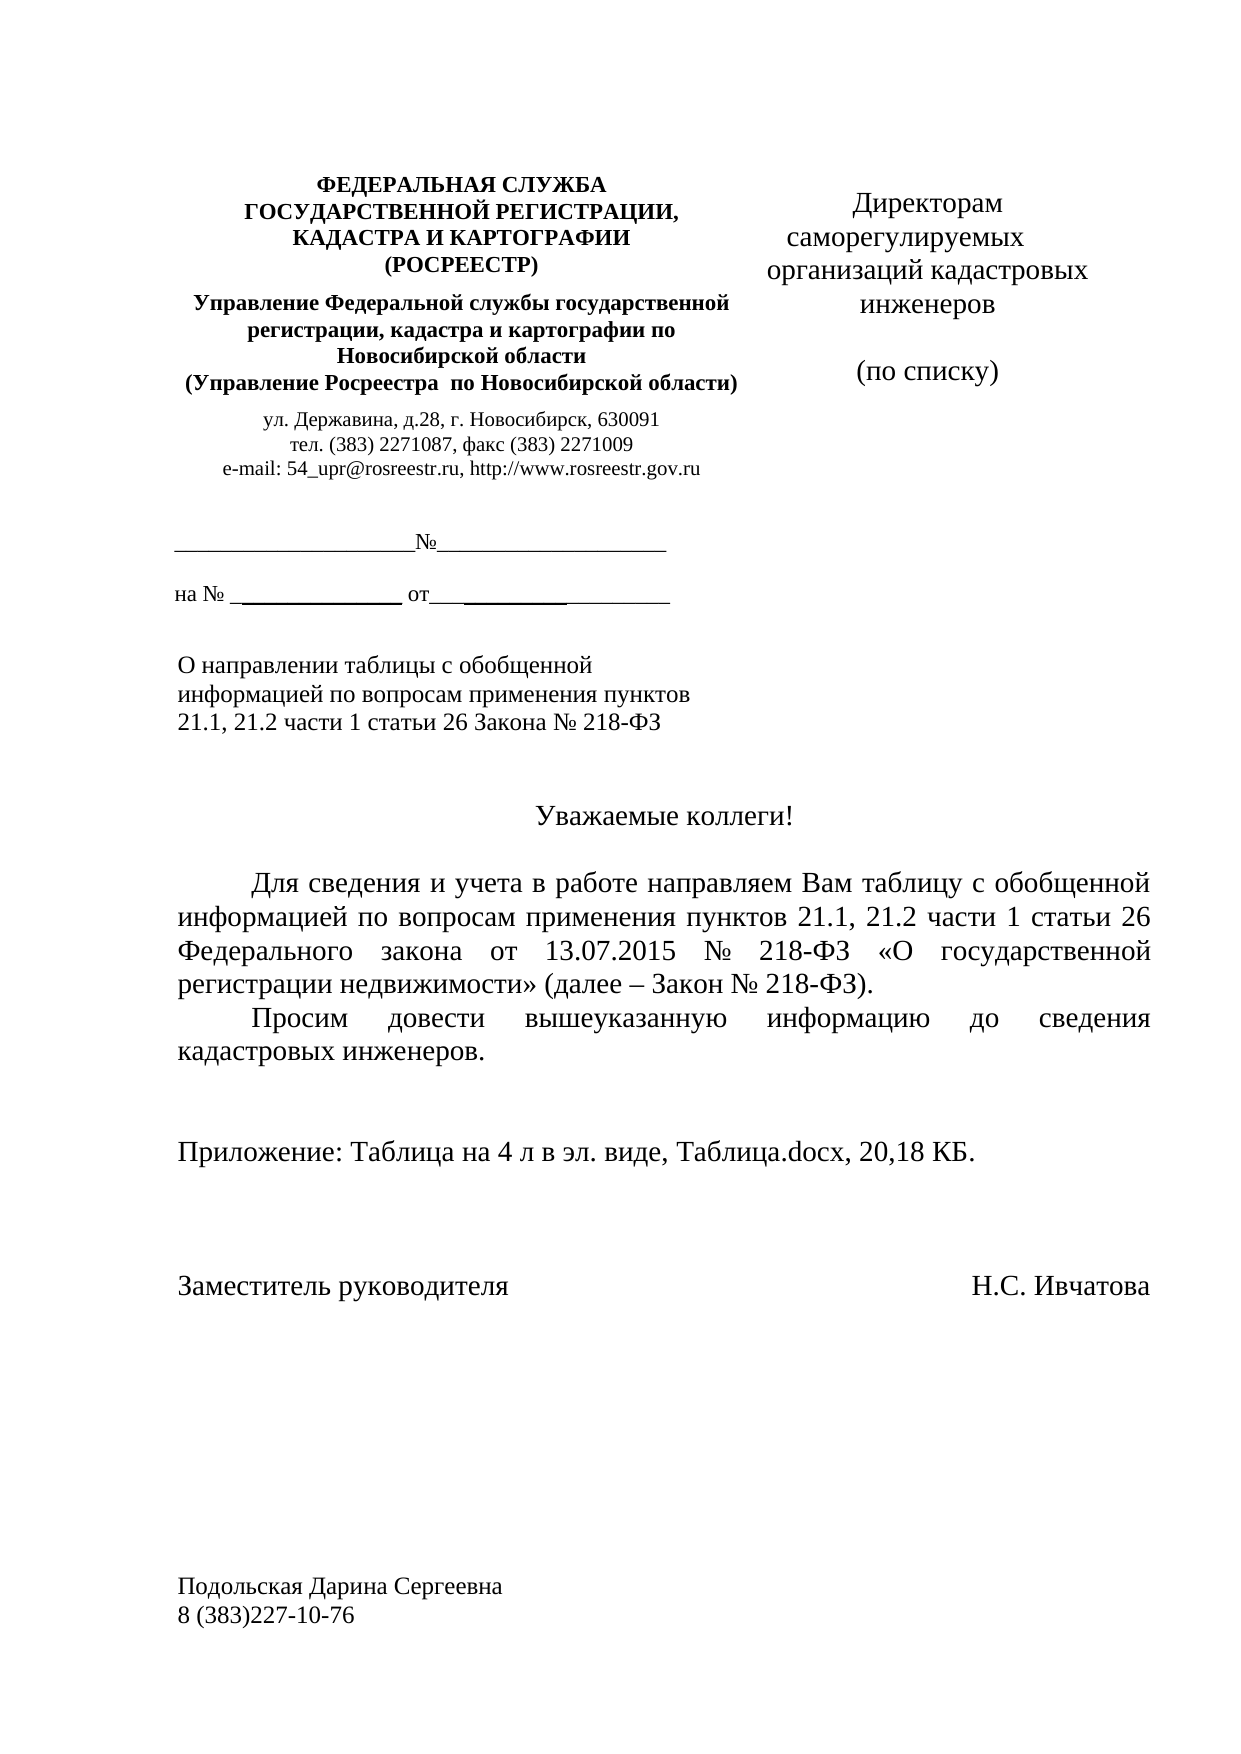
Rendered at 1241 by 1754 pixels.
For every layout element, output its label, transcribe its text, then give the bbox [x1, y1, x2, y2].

text Уважаемые коллеги! [177, 798, 1152, 832]
text информацией по вопросам применения пунктов [177, 679, 1152, 707]
text Для сведения и учета в работе направляем Вам таблицу с обобщенной информацией по вопросам применения пунктов 21.1, 21.2 части 1 статьи 26 Федерального закона от 13.07.2015 № 218-ФЗ «О государственной регистрации недвижимости» (далее – Закон № 218-ФЗ). [177, 866, 1152, 1000]
text 8 (383)227-10-76 [177, 1600, 1152, 1629]
text О направлении таблицы с обобщенной [177, 650, 1152, 679]
text 21.1, 21.2 части 1 статьи 26 Закона № 218-ФЗ [177, 707, 1152, 736]
text Просим довести вышеуказанную информацию до сведения кадастровых инженеров. [177, 1000, 1152, 1067]
text Заместитель руководителя Н.С. Ивчатова [177, 1268, 1152, 1302]
table_header ФЕДЕРАЛЬНАЯ СЛУЖБА ГОСУДАРСТВЕННОЙ РЕГИСТРАЦИИ, КАДАСТРА И КАРТОГРАФИИ (РОСРЕЕСТР) Управление Федеральной службы государственной регистрации, кадастра и картографии по Новосибирской области (Управление Росреестра по Новосибирской области) ул. Державина, д.28, г. Новосибирск, 630091 тел. (383) 2271087, факс (383) 2271009 e-mail: 54_upr@rosreestr.ru, http://www.rosreestr.gov.ru _____________________№____________________ на № _______________ от_____________________ [163, 119, 760, 607]
text Подольская Дарина Сергеевна [177, 1571, 1152, 1600]
text Приложение: Таблица на 4 л в эл. виде, Таблица.docx, 20,18 КБ. [177, 1134, 1152, 1167]
